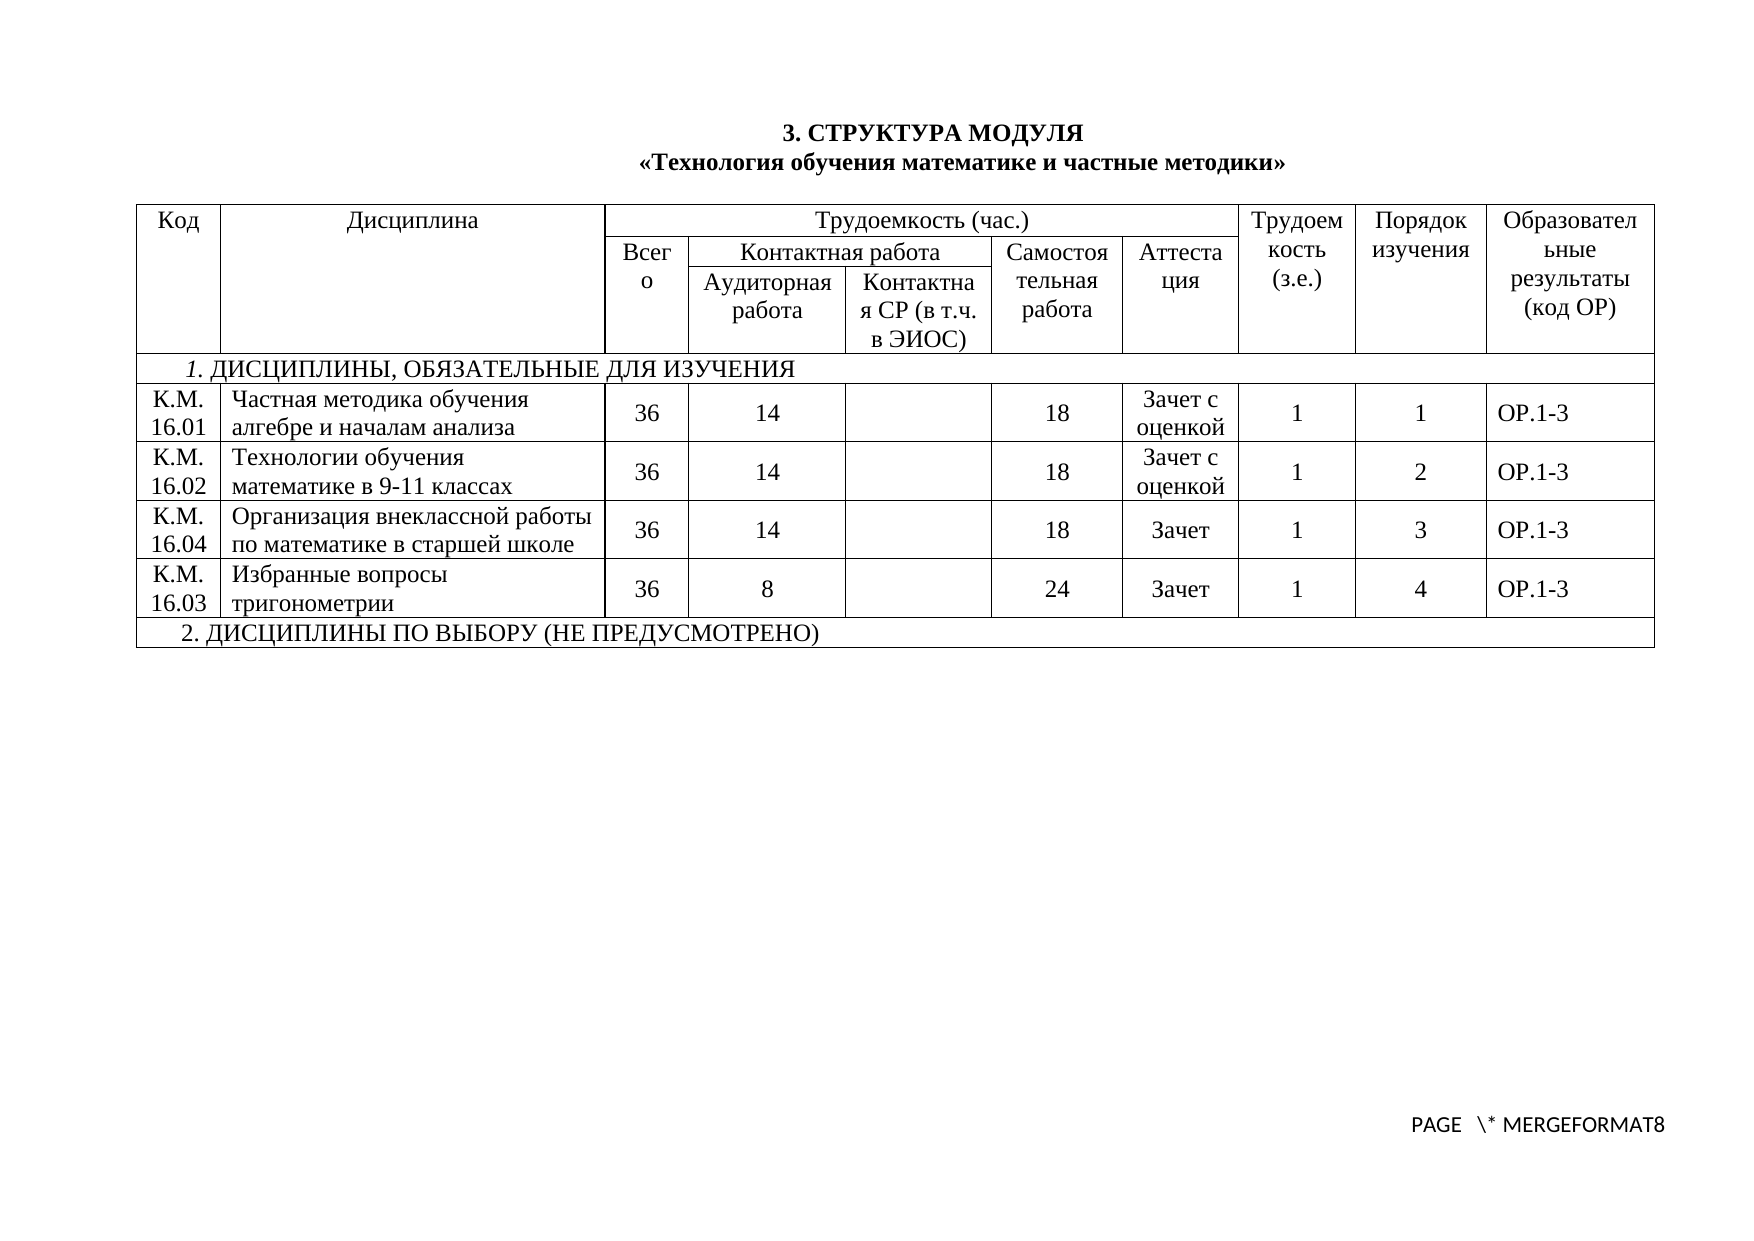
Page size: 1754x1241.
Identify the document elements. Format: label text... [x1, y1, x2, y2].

table_cell 36 [606, 501, 688, 558]
text «Технология обучения математике и частные методики» [259, 147, 1665, 176]
table_cell Зачет с оценкой [1123, 442, 1238, 500]
table_cell 18 [992, 501, 1122, 558]
table_header Трудоемкость (з.е.) [1239, 205, 1355, 353]
table_cell К.М.16.04 [137, 501, 220, 558]
table_cell Организация внеклассной работы по математике в старшей школе [221, 501, 604, 558]
table_cell ОР.1-3 [1487, 384, 1654, 441]
table_cell 1 [1239, 559, 1355, 617]
text 3. Структура модуля [200, 118, 1665, 147]
table_cell ОР.1-3 [1487, 501, 1654, 558]
table_cell 36 [606, 442, 688, 500]
table_cell [846, 501, 991, 558]
table_cell 14 [689, 501, 845, 558]
table_header Дисциплина [221, 205, 604, 353]
table_cell Самостоятельная работа [992, 237, 1122, 353]
table_cell К.М.16.02 [137, 442, 220, 500]
table_header Образовательные результаты (код ОР) [1487, 205, 1654, 353]
table_cell [846, 559, 991, 617]
table_cell 3 [1356, 501, 1486, 558]
table_cell Контактная СР (в т.ч. в ЭИОС) [846, 267, 991, 353]
table_cell 14 [689, 442, 845, 500]
table_header Трудоемкость (час.) [606, 205, 1238, 236]
table_cell Аттестация [1123, 237, 1238, 353]
table_cell Зачет с оценкой [1123, 384, 1238, 441]
table_cell 2 [1356, 442, 1486, 500]
table_cell 1 [1239, 384, 1355, 441]
table_cell 36 [606, 559, 688, 617]
table_cell ОР.1-3 [1487, 442, 1654, 500]
table_cell 14 [689, 384, 845, 441]
table_cell Избранные вопросы тригонометрии [221, 559, 604, 617]
table_cell Контактная работа [689, 237, 991, 266]
table_cell Частная методика обучения алгебре и началам анализа [221, 384, 604, 441]
table_cell [846, 442, 991, 500]
table_cell 18 [992, 442, 1122, 500]
table_cell 1 [1239, 501, 1355, 558]
table_cell ОР.1-3 [1487, 559, 1654, 617]
table_cell Зачет [1123, 559, 1238, 617]
table_cell 1 [1239, 442, 1355, 500]
table_cell 36 [606, 384, 688, 441]
table_cell 2. Дисциплины по выбору (не предусмотрено) [137, 618, 1654, 647]
table_cell Всего [606, 237, 688, 353]
table_cell 24 [992, 559, 1122, 617]
table_cell К.М.16.01 [137, 384, 220, 441]
table_cell Дисциплины, обязательные для изучения [137, 354, 1654, 383]
table_cell Зачет [1123, 501, 1238, 558]
table_cell 8 [689, 559, 845, 617]
table_header Порядок изучения [1356, 205, 1486, 353]
table_cell 1 [1356, 384, 1486, 441]
table_cell Аудиторная работа [689, 267, 845, 353]
table_cell 4 [1356, 559, 1486, 617]
table_header Код [137, 205, 220, 353]
table_cell [846, 384, 991, 441]
table_cell Технологии обучения математике в 9-11 классах [221, 442, 604, 500]
table_cell 18 [992, 384, 1122, 441]
table_cell К.М.16.03 [137, 559, 220, 617]
